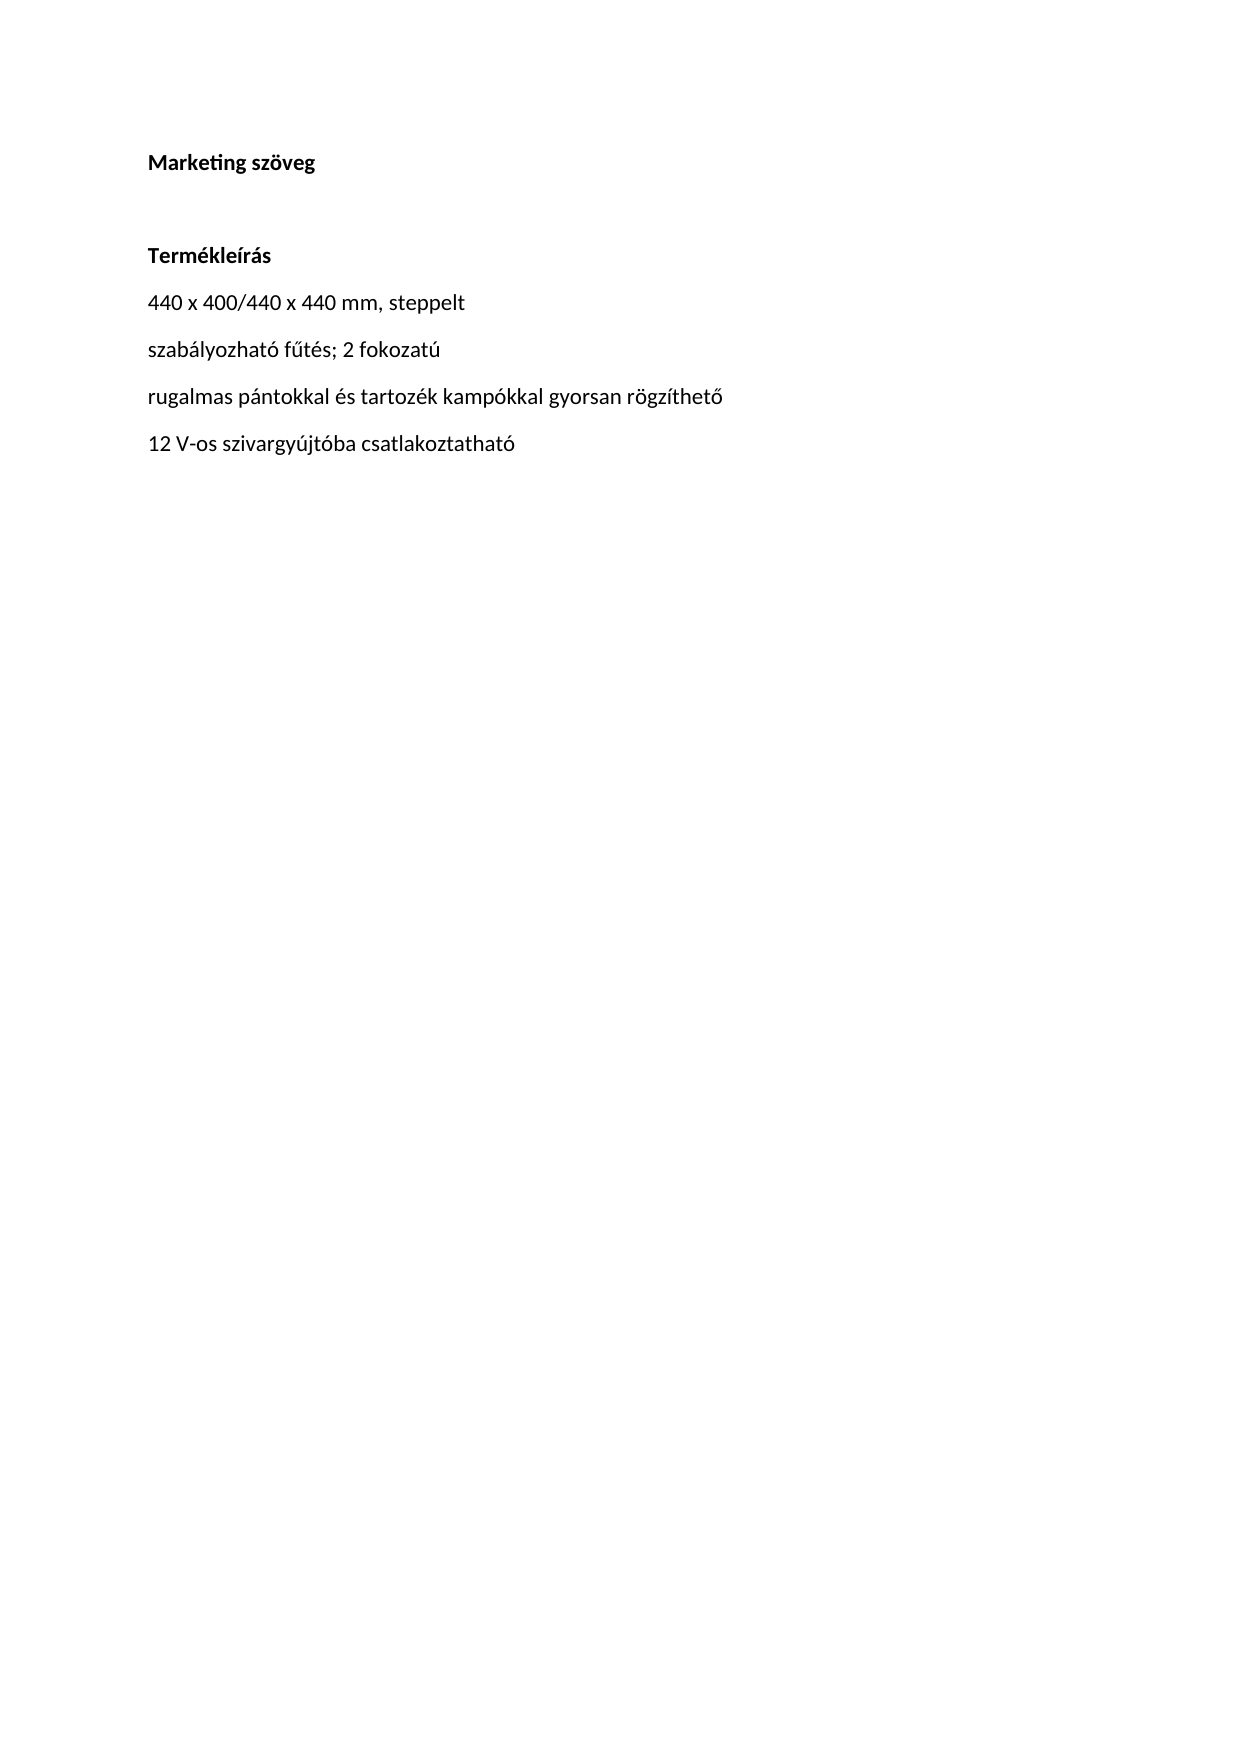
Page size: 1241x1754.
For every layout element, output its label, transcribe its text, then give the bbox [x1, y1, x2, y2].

text 440 x 400/440 x 440 mm, steppelt [148, 288, 1093, 316]
text Termékleírás [148, 241, 1093, 269]
text rugalmas pántokkal és tartozék kampókkal gyorsan rögzíthető [148, 382, 1093, 410]
text Marketing szöveg [148, 148, 1093, 176]
text 12 V-os szivargyújtóba csatlakoztatható [148, 429, 1093, 457]
text szabályozható fűtés; 2 fokozatú [148, 335, 1093, 363]
